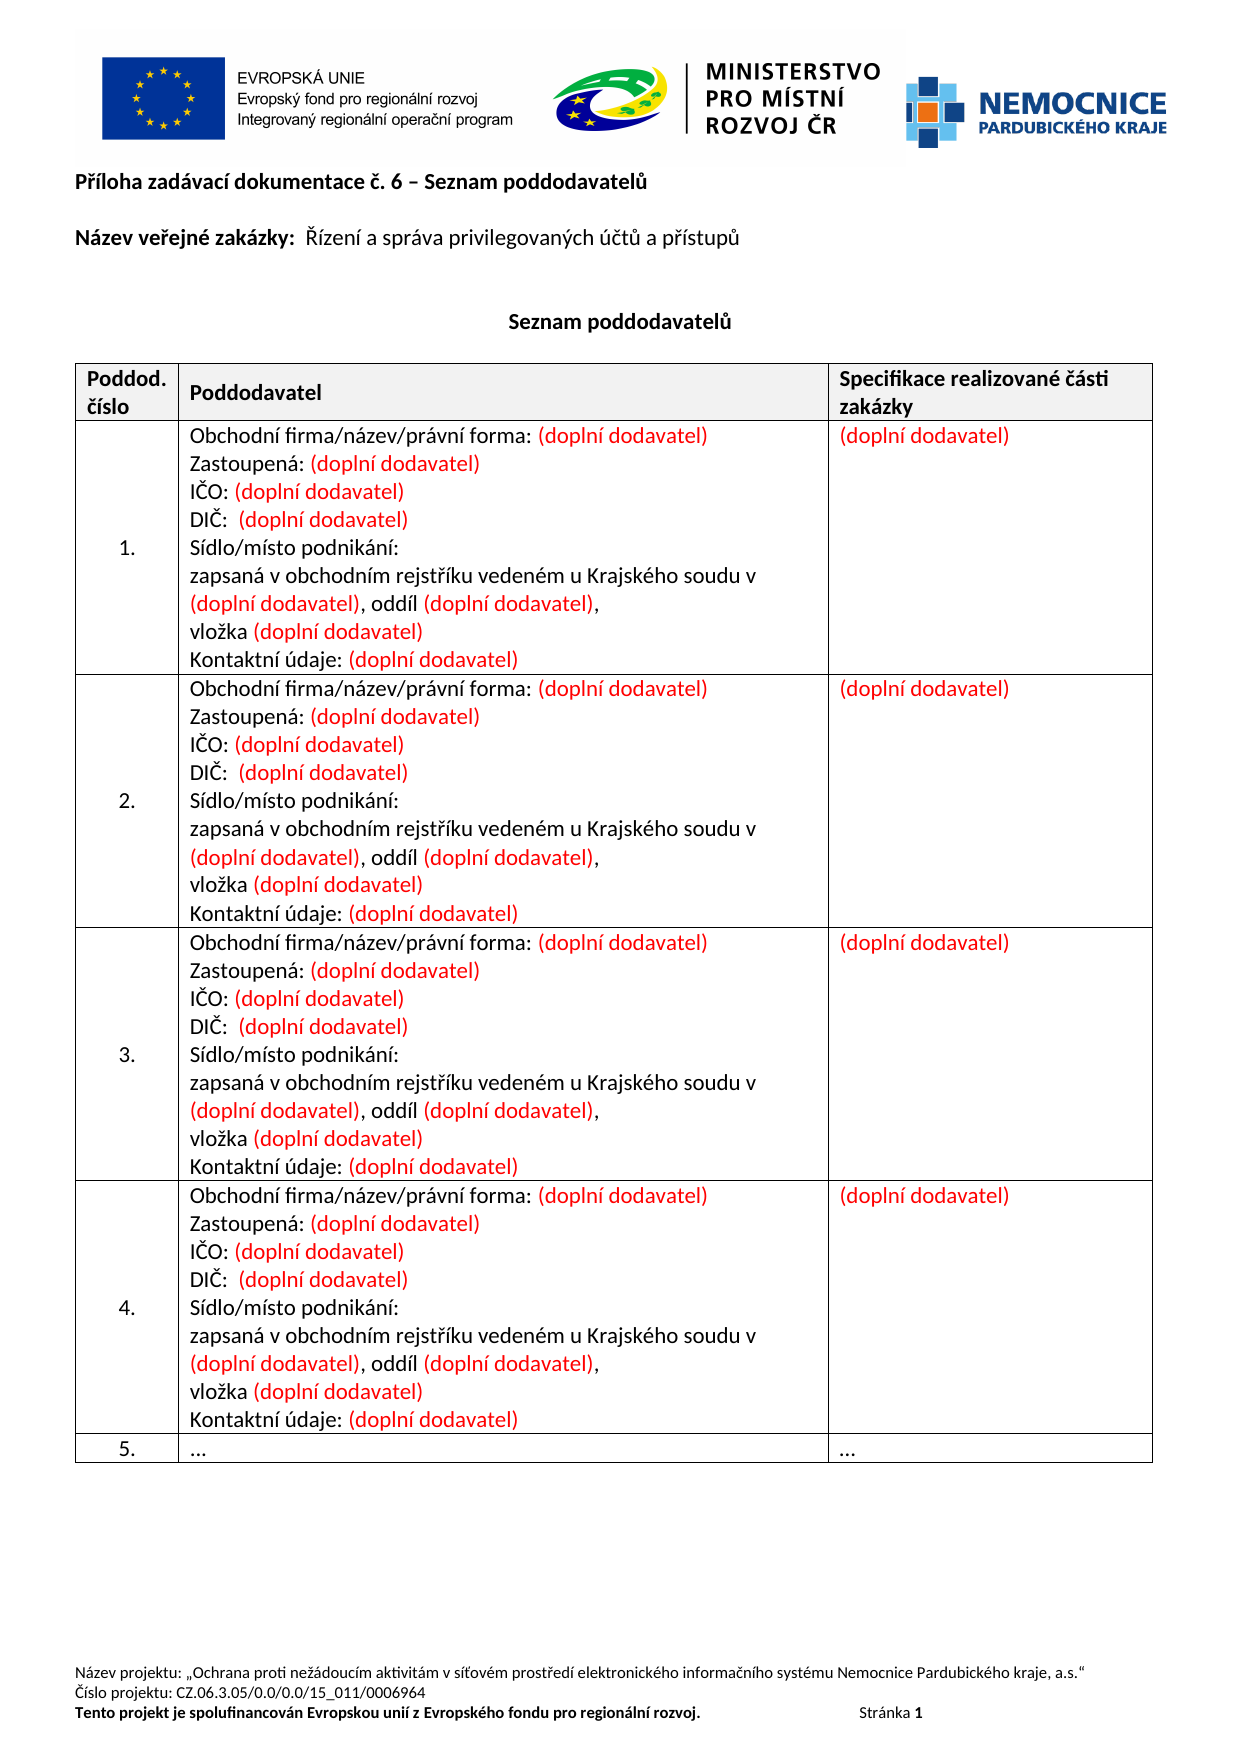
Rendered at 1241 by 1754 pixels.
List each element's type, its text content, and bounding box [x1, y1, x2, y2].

table_cell Obchodní firma/název/právní forma: (doplní dodavatel) Zastoupená: (doplní dodavatel) IČO: (doplní dodavatel) DIČ: (doplní dodavatel) Sídlo/místo podnikání: zapsaná v obchodním rejstříku vedeném u Krajského soudu v (doplní dodavatel), oddíl (doplní dodavatel), vložka (doplní dodavatel) Kontaktní údaje: (doplní dodavatel) [179, 675, 828, 927]
table_header Poddodavatel [179, 364, 828, 420]
table_cell 3. [76, 928, 178, 1180]
table_cell … [829, 1434, 1152, 1462]
table_cell 5. [76, 1434, 178, 1462]
table_cell (doplní dodavatel) [829, 928, 1152, 1180]
table_header Poddod. číslo [76, 364, 178, 420]
table_header Specifikace realizované části zakázky [829, 364, 1152, 420]
text Název veřejné zakázky: Řízení a správa privilegovaných účtů a přístupů [75, 223, 1165, 251]
picture [75, 29, 1167, 167]
table_cell Obchodní firma/název/právní forma: (doplní dodavatel) Zastoupená: (doplní dodavatel) IČO: (doplní dodavatel) DIČ: (doplní dodavatel) Sídlo/místo podnikání: zapsaná v obchodním rejstříku vedeném u Krajského soudu v (doplní dodavatel), oddíl (doplní dodavatel), vložka (doplní dodavatel) Kontaktní údaje: (doplní dodavatel) [179, 421, 828, 673]
text Seznam poddodavatelů [75, 307, 1165, 335]
table_cell 1. [76, 421, 178, 673]
table_cell (doplní dodavatel) [829, 1181, 1152, 1433]
text Příloha zadávací dokumentace č. 6 – Seznam poddodavatelů [75, 167, 1165, 195]
table_cell (doplní dodavatel) [829, 421, 1152, 673]
table_cell ... [179, 1434, 828, 1462]
table_cell 4. [76, 1181, 178, 1433]
table_cell Obchodní firma/název/právní forma: (doplní dodavatel) Zastoupená: (doplní dodavatel) IČO: (doplní dodavatel) DIČ: (doplní dodavatel) Sídlo/místo podnikání: zapsaná v obchodním rejstříku vedeném u Krajského soudu v (doplní dodavatel), oddíl (doplní dodavatel), vložka (doplní dodavatel) Kontaktní údaje: (doplní dodavatel) [179, 1181, 828, 1433]
table_cell Obchodní firma/název/právní forma: (doplní dodavatel) Zastoupená: (doplní dodavatel) IČO: (doplní dodavatel) DIČ: (doplní dodavatel) Sídlo/místo podnikání: zapsaná v obchodním rejstříku vedeném u Krajského soudu v (doplní dodavatel), oddíl (doplní dodavatel), vložka (doplní dodavatel) Kontaktní údaje: (doplní dodavatel) [179, 928, 828, 1180]
table_cell 2. [76, 675, 178, 927]
table_cell (doplní dodavatel) [829, 675, 1152, 927]
